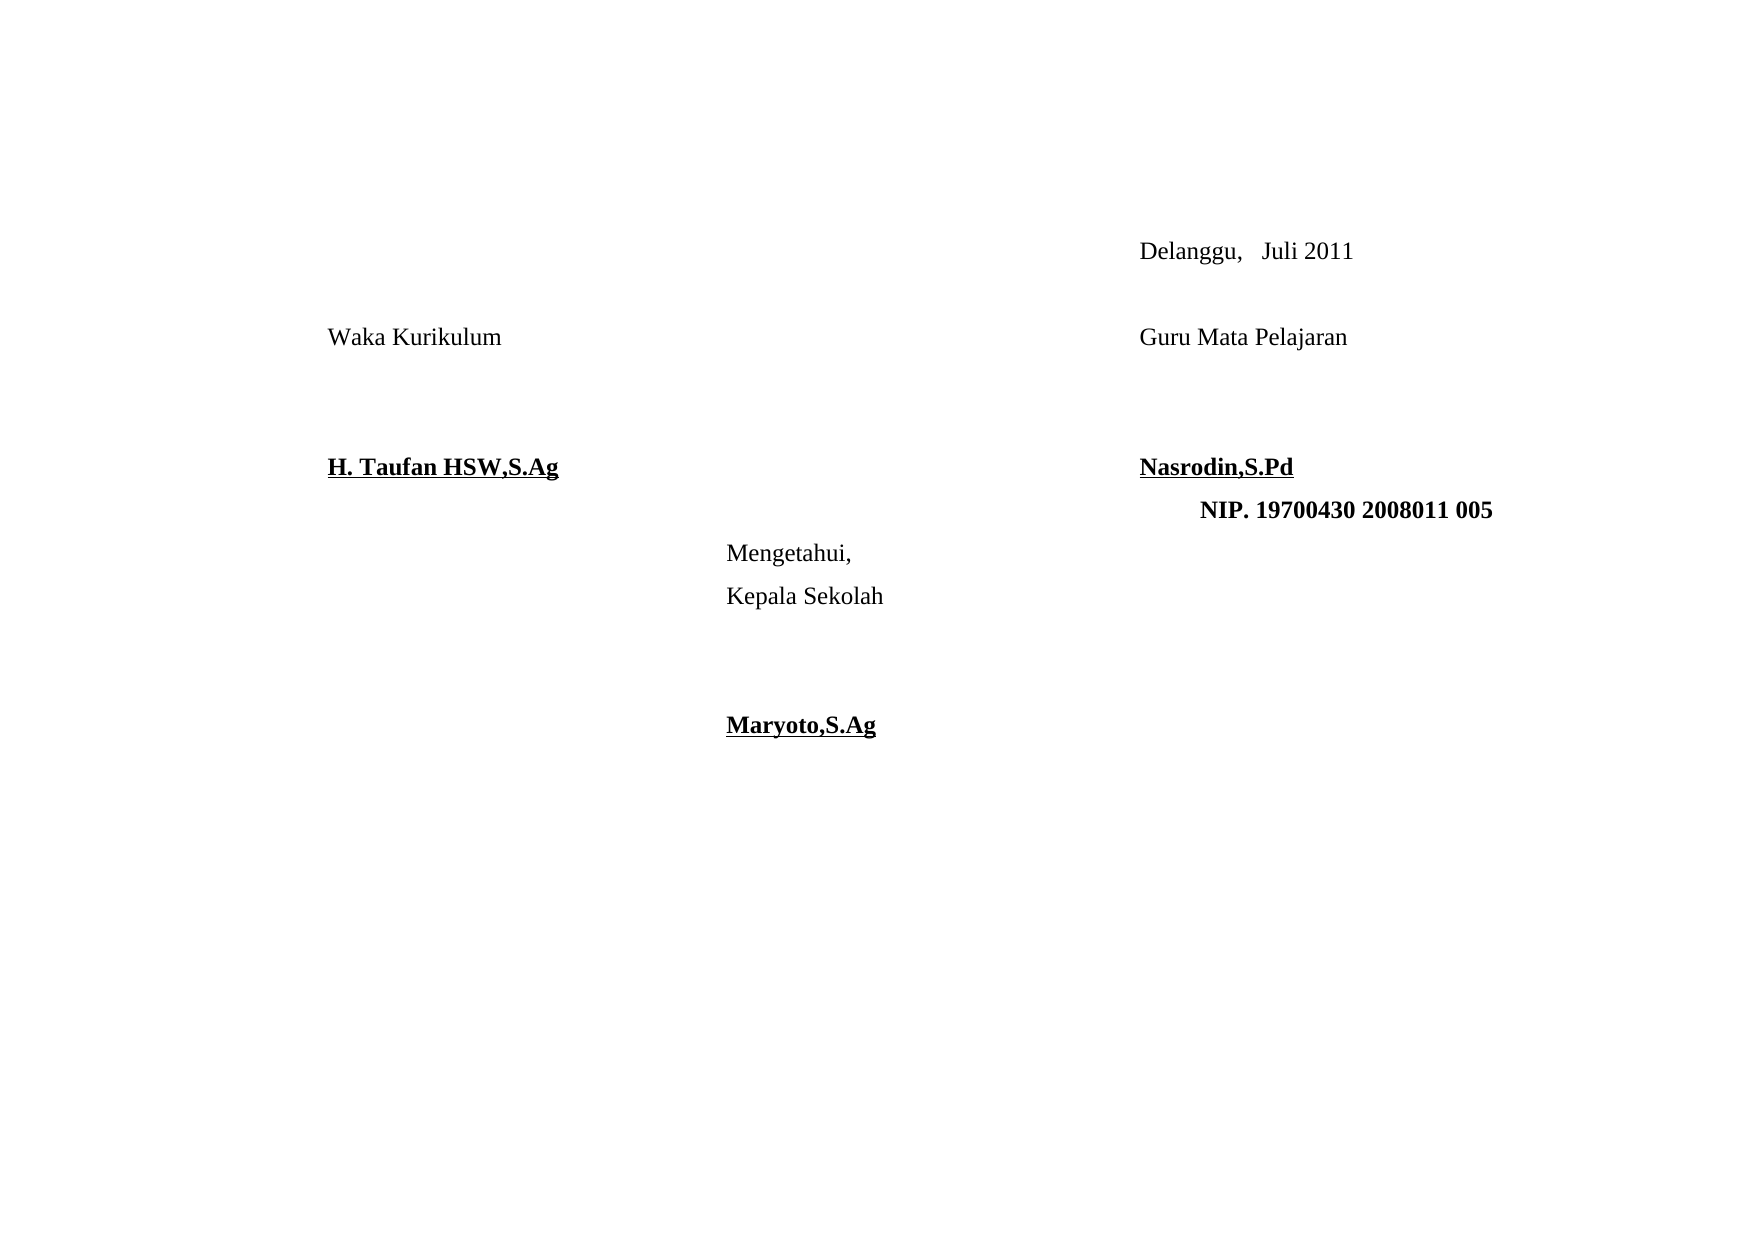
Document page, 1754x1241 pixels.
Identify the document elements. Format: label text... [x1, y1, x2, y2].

text H. Taufan HSW,S.Ag Nasrodin,S.Pd [327, 452, 1604, 481]
text Delanggu, Juli 2011 [327, 236, 1604, 265]
text Maryoto,S.Ag [726, 711, 1604, 739]
text Kepala Sekolah [726, 581, 1604, 610]
text NIP. 19700430 2008011 005 [327, 495, 1604, 524]
text Waka Kurikulum Guru Mata Pelajaran [327, 322, 1604, 351]
text Mengetahui, [726, 538, 1604, 567]
